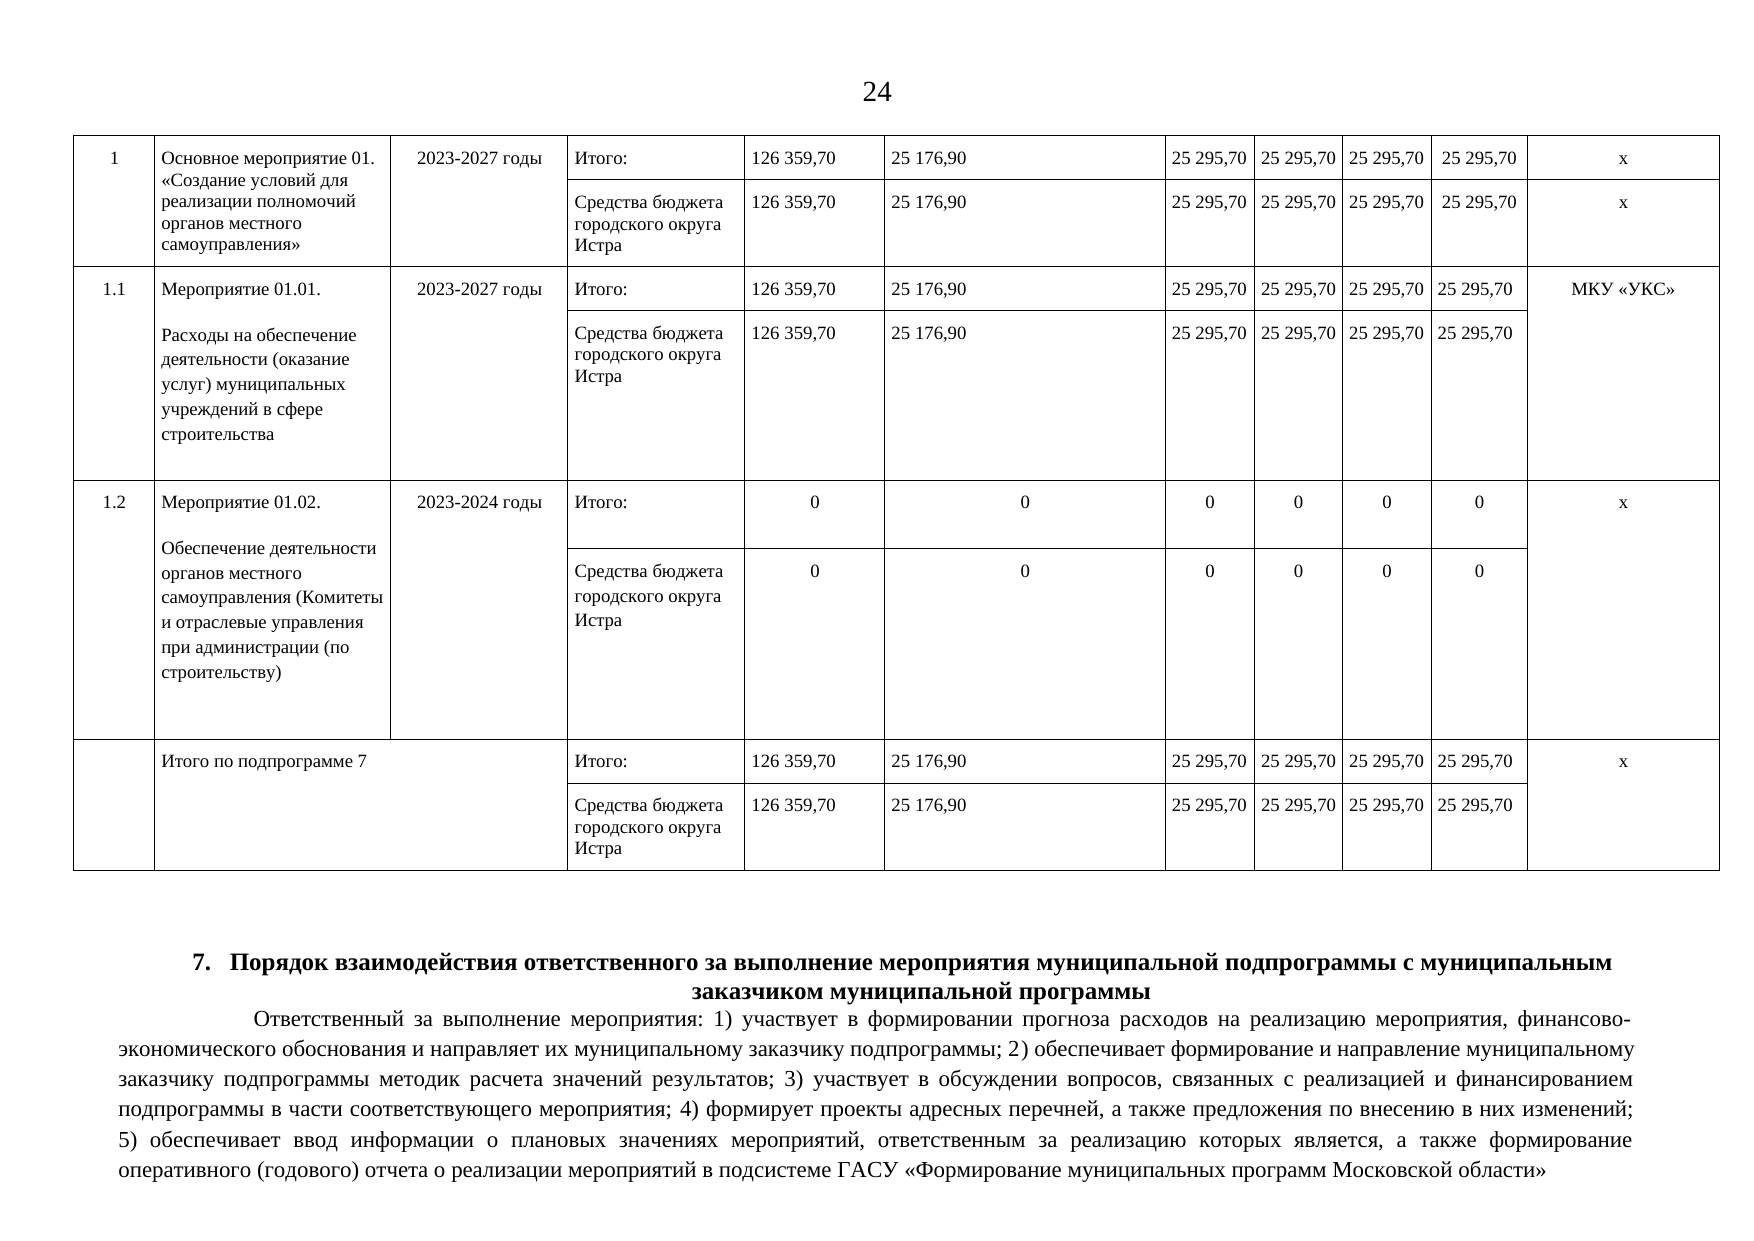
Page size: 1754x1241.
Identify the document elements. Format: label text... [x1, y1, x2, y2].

table_cell Итого по подпрограмме 7 [155, 740, 567, 869]
table_cell 1.2 [74, 481, 154, 739]
table_cell Средства бюджета городского округа Истра [568, 549, 744, 739]
table_cell 0 [1255, 481, 1342, 548]
table_cell Итого: [568, 267, 744, 310]
table_cell 25 176,90 [885, 180, 1165, 266]
table_cell 25 295,70 [1255, 740, 1342, 782]
table_cell 126 359,70 [745, 267, 884, 310]
table_cell 0 [1432, 549, 1527, 739]
table_cell 25 295,70 [1166, 136, 1254, 179]
table_cell Основное мероприятие 01. «Создание условий для реализации полномочий органов местного самоуправления» [155, 136, 390, 266]
table_cell 25 295,70 [1166, 740, 1254, 782]
table_cell 25 176,90 [885, 267, 1165, 310]
table_cell 25 295,70 [1432, 311, 1527, 479]
table_cell 0 [885, 549, 1165, 739]
table_cell 25 295,70 [1255, 784, 1342, 869]
table_cell 25 295,70 [1255, 267, 1342, 310]
table_cell 25 295,70 [1343, 311, 1431, 479]
table_cell 25 295,70 [1343, 136, 1431, 179]
table_cell 2023-2027 годы [391, 267, 567, 479]
table_cell 25 295,70 [1255, 311, 1342, 479]
table_cell Средства бюджета городского округа Истра [568, 311, 744, 479]
table_cell 25 295,70 [1166, 180, 1254, 266]
text Ответственный за выполнение мероприятия: 1) участвует в формировании прогноза расходов на реализацию мероприятия, финансово-экономического обоснования и направляет их муниципальному заказчику подпрограммы; 2) обеспечивает формирование и направление муниципальному заказчику подпрограммы методик расчета значений результатов; 3) участвует в обсуждении вопросов, связанных с реализацией и финансированием подпрограммы в части соответствующего мероприятия; 4) формирует проекты адресных перечней, а также предложения по внесению в них изменений; 5) обеспечивает ввод информации о плановых значениях мероприятий, ответственным за реализацию которых является, а также формирование оперативного (годового) отчета о реализации мероприятий в подсистеме ГАСУ «Формирование муниципальных программ Московской области» [118, 1005, 1636, 1182]
table_cell 0 [1255, 549, 1342, 739]
table_cell 1.1 [74, 267, 154, 479]
table_cell 126 359,70 [745, 784, 884, 869]
table_cell 25 295,70 [1432, 136, 1527, 179]
table_cell Средства бюджета городского округа Истра [568, 784, 744, 869]
table_cell 126 359,70 [745, 136, 884, 179]
table_cell х [1528, 481, 1719, 739]
table_cell 25 295,70 [1432, 180, 1527, 266]
table_cell 25 176,90 [885, 311, 1165, 479]
table_cell 126 359,70 [745, 311, 884, 479]
table_cell Мероприятие 01.01. Расходы на обеспечение деятельности (оказание услуг) муниципальных учреждений в сфере строительства [155, 267, 390, 479]
table_cell Мероприятие 01.02. Обеспечение деятельности органов местного самоуправления (Комитеты и отраслевые управления при администрации (по строительству) [155, 481, 390, 739]
table_cell 0 [1166, 549, 1254, 739]
table_cell 126 359,70 [745, 180, 884, 266]
table_cell 0 [745, 549, 884, 739]
table_cell МКУ «УКС» [1528, 267, 1719, 479]
table_cell 25 295,70 [1343, 180, 1431, 266]
table_cell х [1528, 180, 1719, 266]
table_cell х [1528, 740, 1719, 869]
table_cell 1 [74, 136, 154, 266]
table_cell Итого: [568, 740, 744, 782]
table_cell х [1528, 136, 1719, 179]
table_cell 25 176,90 [885, 136, 1165, 179]
table_cell 25 295,70 [1343, 740, 1431, 782]
table_cell 0 [1343, 549, 1431, 739]
table_cell 25 295,70 [1255, 180, 1342, 266]
table_cell 25 295,70 [1432, 267, 1527, 310]
table_cell Итого: [568, 481, 744, 548]
table_cell 25 295,70 [1432, 740, 1527, 782]
table_cell 25 295,70 [1166, 784, 1254, 869]
table_cell 25 295,70 [1166, 267, 1254, 310]
table_cell 25 295,70 [1343, 784, 1431, 869]
list Порядок взаимодействия ответственного за выполнение мероприятия муниципальной подпрограммы с муниципальным заказчиком муниципальной программы [169, 947, 1636, 1005]
table_cell [74, 740, 154, 869]
table_cell Средства бюджета городского округа Истра [568, 180, 744, 266]
table_cell 25 176,90 [885, 784, 1165, 869]
table_cell 2023-2027 годы [391, 136, 567, 266]
table_cell 25 295,70 [1166, 311, 1254, 479]
table_cell 0 [885, 481, 1165, 548]
table_cell 2023-2024 годы [391, 481, 567, 739]
table_cell 0 [1432, 481, 1527, 548]
table_cell 25 295,70 [1432, 784, 1527, 869]
table_cell 0 [745, 481, 884, 548]
table_cell 126 359,70 [745, 740, 884, 782]
table_cell 0 [1166, 481, 1254, 548]
table_cell 25 295,70 [1255, 136, 1342, 179]
table_cell Итого: [568, 136, 744, 179]
table_cell 25 295,70 [1343, 267, 1431, 310]
table_cell 25 176,90 [885, 740, 1165, 782]
table_cell 0 [1343, 481, 1431, 548]
